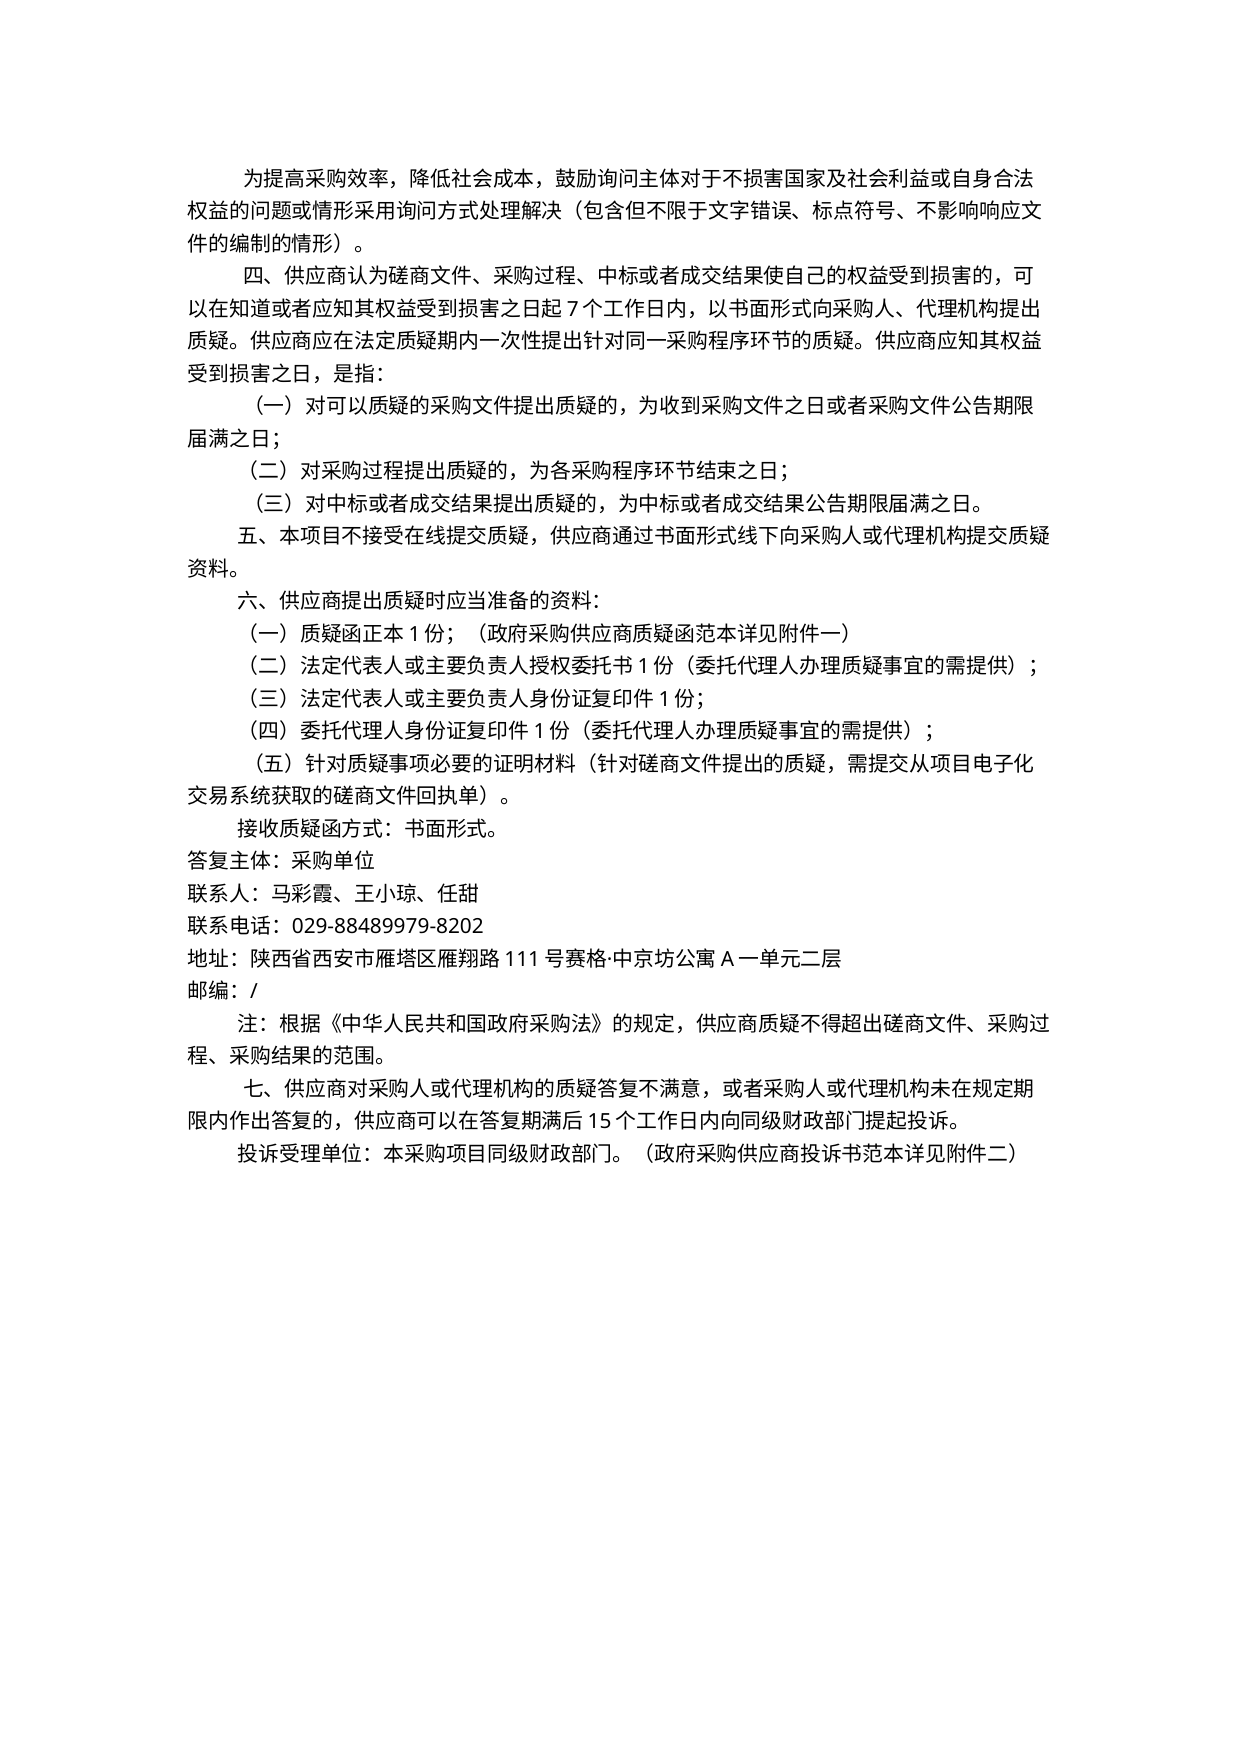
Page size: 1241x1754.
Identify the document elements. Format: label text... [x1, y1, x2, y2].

text 五、本项目不接受在线提交质疑，供应商通过书面形式线下向采购人或代理机构提交质疑资料。 [187, 519, 1053, 584]
text （一）质疑函正本1份；（政府采购供应商质疑函范本详见附件一） [187, 617, 1053, 649]
text （四）委托代理人身份证复印件1份（委托代理人办理质疑事宜的需提供）； [187, 714, 1053, 747]
text （三）法定代表人或主要负责人身份证复印件1份； [187, 682, 1053, 714]
text （二）法定代表人或主要负责人授权委托书1份（委托代理人办理质疑事宜的需提供）； [187, 649, 1053, 682]
text 为提高采购效率，降低社会成本，鼓励询问主体对于不损害国家及社会利益或自身合法权益的问题或情形采用询问方式处理解决（包含但不限于文字错误、标点符号、不影响响应文件的编制的情形）。 [187, 162, 1053, 259]
text 联系人：马彩霞、王小琼、任甜 [187, 877, 1053, 909]
text 联系电话：029-88489979-8202 [187, 909, 1053, 942]
text （二）对采购过程提出质疑的，为各采购程序环节结束之日； [187, 454, 1053, 487]
text 投诉受理单位：本采购项目同级财政部门。（政府采购供应商投诉书范本详见附件二） [187, 1137, 1053, 1169]
text 邮编：/ [187, 974, 1053, 1007]
text 答复主体：采购单位 [187, 844, 1053, 877]
text 六、供应商提出质疑时应当准备的资料： [187, 584, 1053, 617]
text （一）对可以质疑的采购文件提出质疑的，为收到采购文件之日或者采购文件公告期限届满之日； [187, 389, 1053, 454]
text 注：根据《中华人民共和国政府采购法》的规定，供应商质疑不得超出磋商文件、采购过程、采购结果的范围。 [187, 1007, 1053, 1072]
text 地址：陕西省西安市雁塔区雁翔路111号赛格·中京坊公寓A一单元二层 [187, 942, 1053, 974]
text 四、供应商认为磋商文件、采购过程、中标或者成交结果使自己的权益受到损害的，可以在知道或者应知其权益受到损害之日起7个工作日内，以书面形式向采购人、代理机构提出质疑。供应商应在法定质疑期内一次性提出针对同一采购程序环节的质疑。供应商应知其权益受到损害之日，是指： [187, 259, 1053, 389]
text 七、供应商对采购人或代理机构的质疑答复不满意，或者采购人或代理机构未在规定期限内作出答复的，供应商可以在答复期满后15个工作日内向同级财政部门提起投诉。 [187, 1072, 1053, 1137]
text 接收质疑函方式：书面形式。 [187, 812, 1053, 844]
text （五）针对质疑事项必要的证明材料（针对磋商文件提出的质疑，需提交从项目电子化交易系统获取的磋商文件回执单）。 [187, 747, 1053, 812]
text （三）对中标或者成交结果提出质疑的，为中标或者成交结果公告期限届满之日。 [187, 487, 1053, 519]
